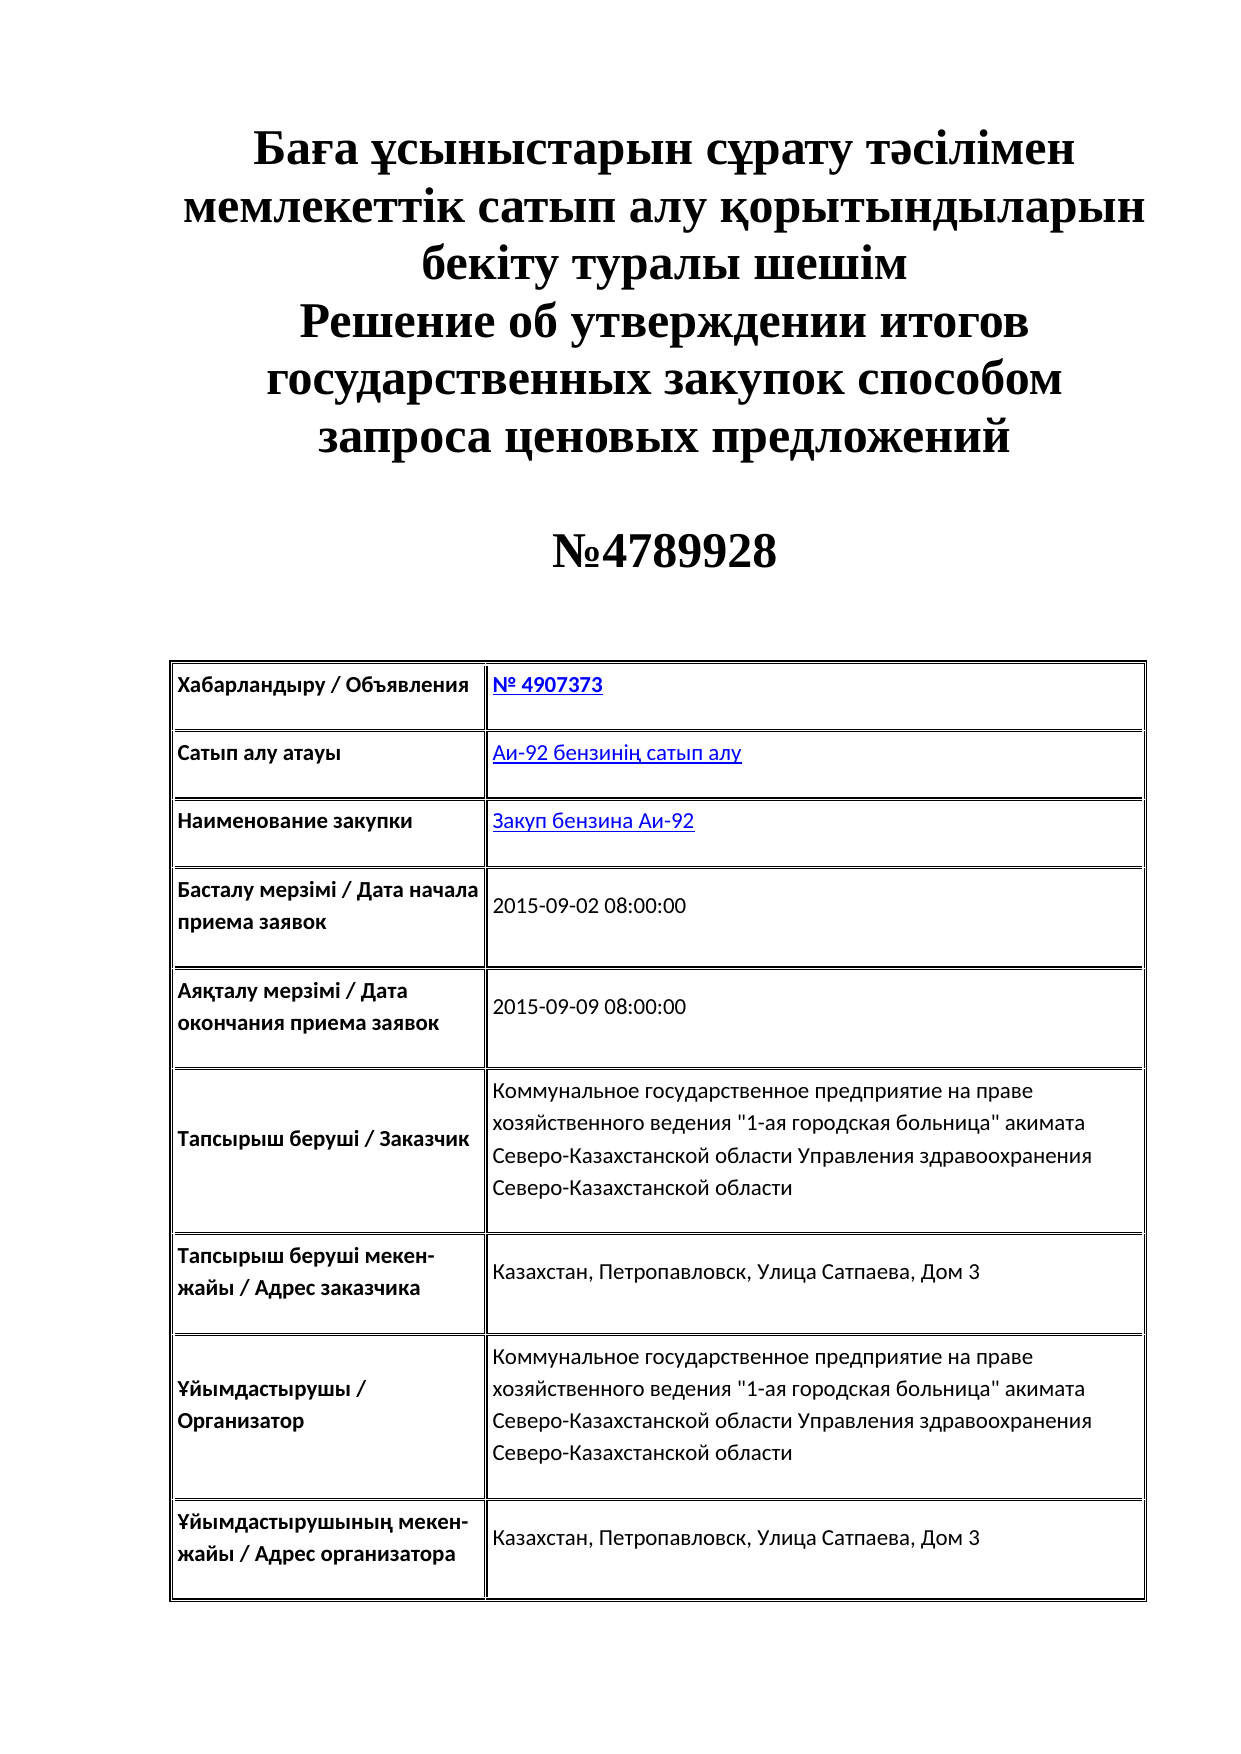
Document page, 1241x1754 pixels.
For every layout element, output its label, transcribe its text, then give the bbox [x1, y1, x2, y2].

table_header № 4907373 [486, 664, 1144, 729]
table_cell 2015-09-02 08:00:00 [486, 866, 1145, 966]
table_cell Тапсырыш берушi мекен-жайы / Адрес заказчика [171, 1232, 486, 1332]
subtitle Баға ұсыныстарын сұрату тәсілімен мемлекеттік сатып алу қорытындыларын бекіту туралы шешім Решение об утверждении итогов государственных закупок способом запроса ценовых предложений №4789928 [177, 118, 1152, 578]
table_cell Сатып алу атауы [171, 729, 486, 797]
table_cell Казахстан, Петропавловск, Улица Сатпаева, Дом 3 [486, 1498, 1144, 1598]
table_cell Аяқталу мерзімі / Дата окончания приема заявок [173, 966, 484, 1067]
table_cell Казахстан, Петропавловск, Улица Сатпаева, Дом 3 [486, 1232, 1145, 1332]
table_cell Тапсырыш берушi / Заказчик [171, 1067, 486, 1232]
table_cell Закуп бензина Аи-92 [488, 797, 1144, 866]
table_header Хабарландыру / Объявления [173, 662, 486, 729]
table_cell Коммунальное государственное предприятие на праве хозяйственного ведения "1-ая городская больница" акимата Северо-Казахстанской области Управления здравоохранения Северо-Казахстанской области [488, 1333, 1144, 1497]
table_cell Ұйымдастырушының мекен-жайы / Адрес организатора [173, 1498, 486, 1598]
table_cell Аи-92 бензинің сатып алу [486, 729, 1145, 797]
table_cell Басталу мерзімі / Дата начала приема заявок [171, 866, 486, 966]
table_cell 2015-09-09 08:00:00 [488, 966, 1144, 1067]
table_cell Ұйымдастырушы / Организатор [173, 1333, 484, 1497]
table_cell Коммунальное государственное предприятие на праве хозяйственного ведения "1-ая городская больница" акимата Северо-Казахстанской области Управления здравоохранения Северо-Казахстанской области [486, 1067, 1145, 1232]
table_cell Наименование закупки [173, 797, 484, 866]
